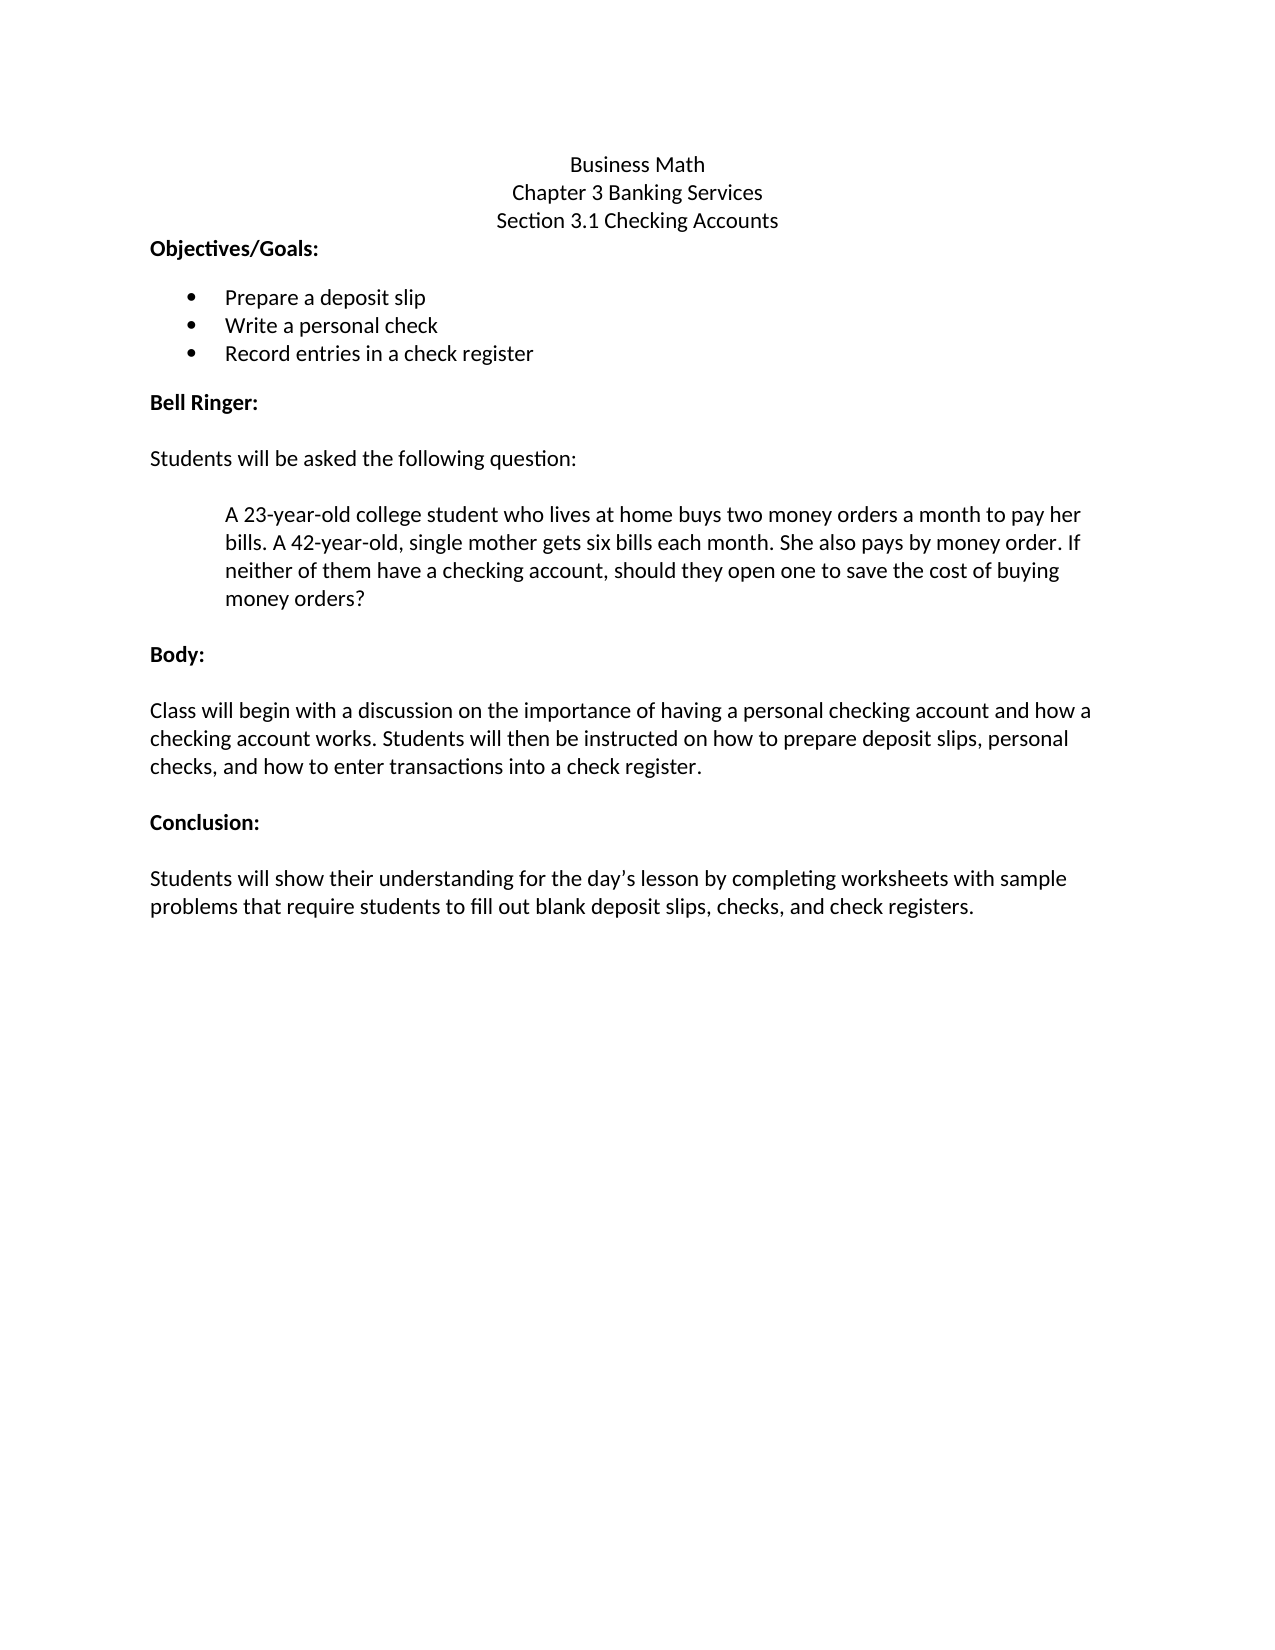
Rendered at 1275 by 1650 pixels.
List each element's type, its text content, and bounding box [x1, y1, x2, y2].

text Bell Ringer: [150, 388, 1125, 416]
text Objectives/Goals: [150, 234, 1125, 262]
text Students will be asked the following question: [150, 444, 1125, 472]
text Chapter 3 Banking Services [150, 178, 1125, 206]
text Body: [150, 640, 1125, 668]
list Write a personal check [187, 311, 1125, 339]
text Conclusion: [150, 808, 1125, 836]
list Record entries in a check register [187, 339, 1125, 367]
text A 23-year-old college student who lives at home buys two money orders a month to pay her bills. A 42-year-old, single mother gets six bills each month. She also pays by money order. If neither of them have a checking account, should they open one to save the cost of buying money orders? [225, 500, 1125, 612]
list Prepare a deposit slip [187, 283, 1125, 311]
text Students will show their understanding for the day’s lesson by completing worksheets with sample problems that require students to fill out blank deposit slips, checks, and check registers. [150, 864, 1125, 920]
text Class will begin with a discussion on the importance of having a personal checking account and how a checking account works. Students will then be instructed on how to prepare deposit slips, personal checks, and how to enter transactions into a check register. [150, 696, 1125, 780]
text Section 3.1 Checking Accounts [150, 206, 1125, 234]
text Business Math [150, 150, 1125, 178]
